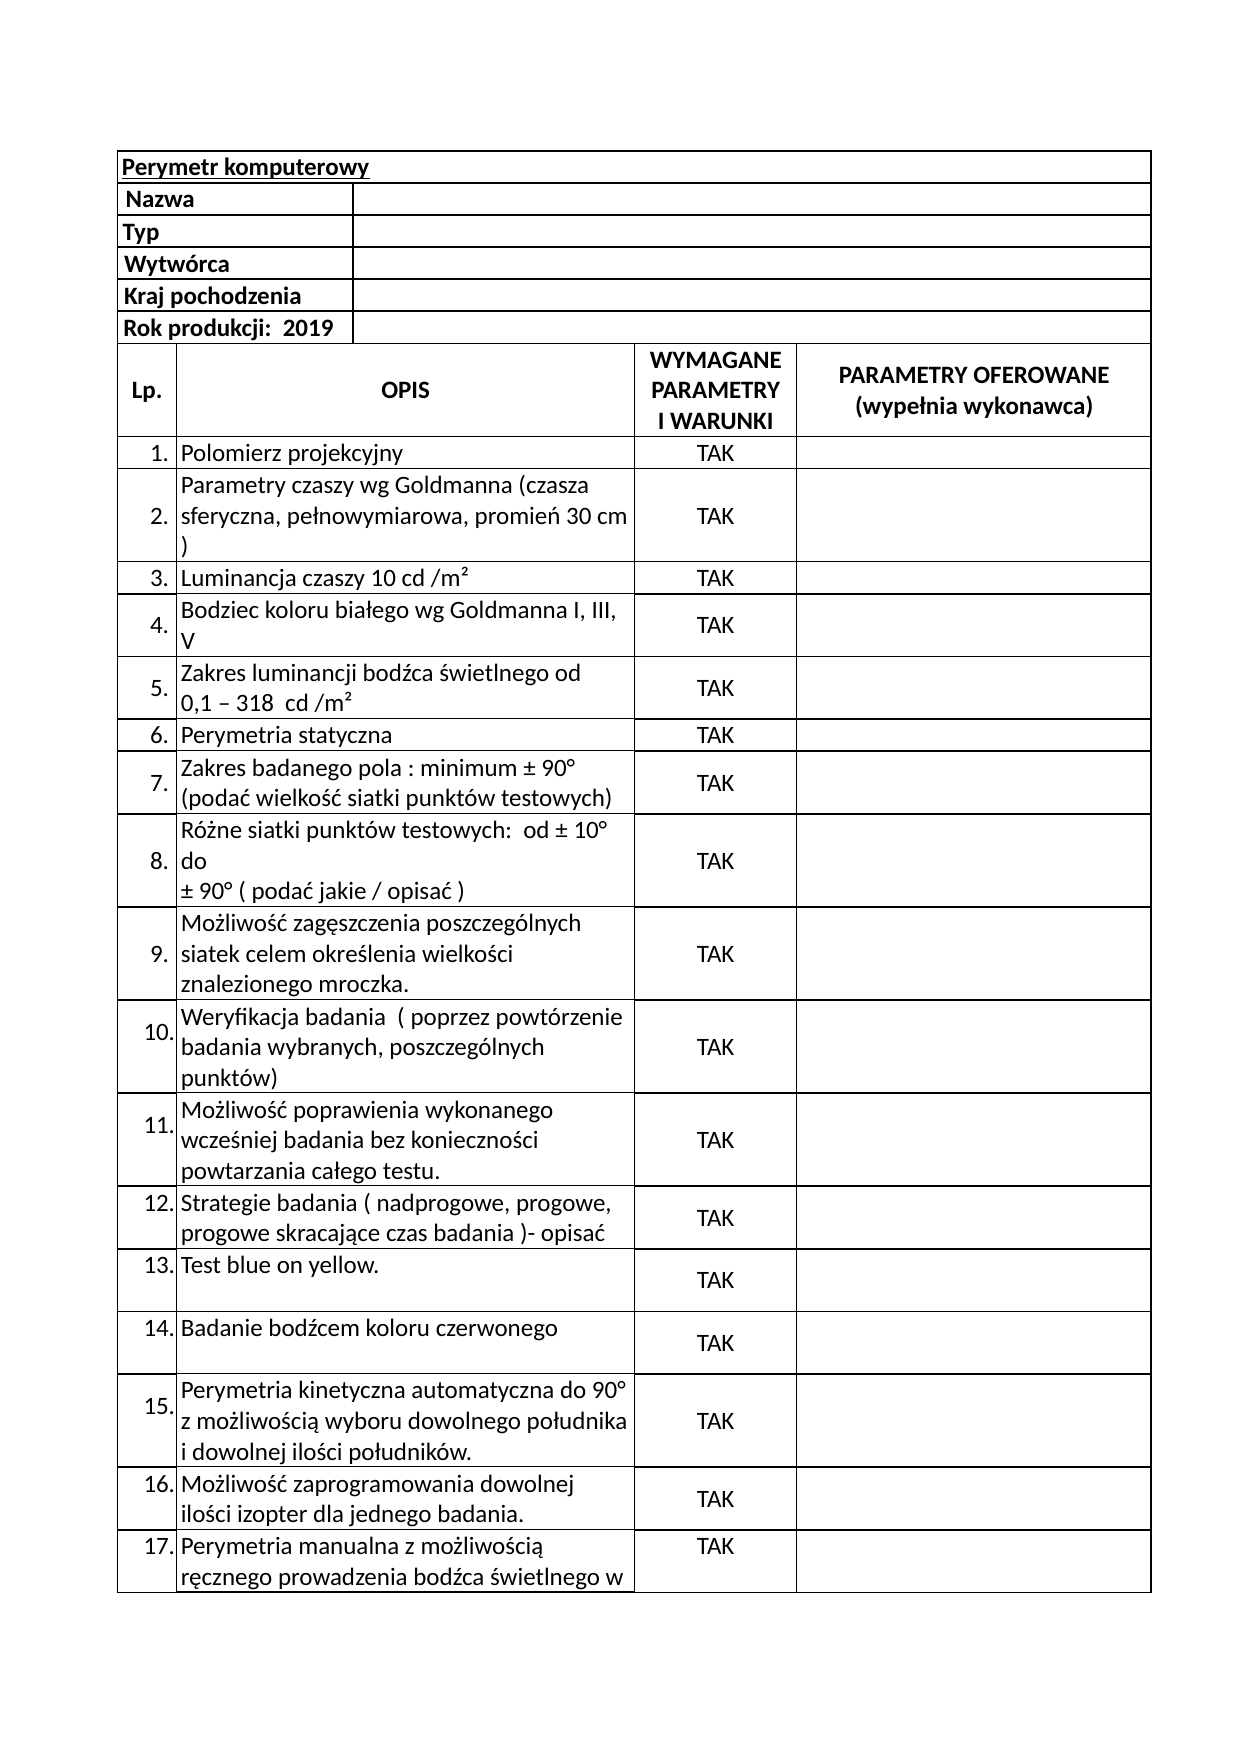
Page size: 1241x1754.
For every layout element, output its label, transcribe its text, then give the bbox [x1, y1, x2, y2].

table_cell Możliwość poprawienia wykonanego wcześniej badania bez konieczności powtarzania całego testu. [177, 1093, 634, 1185]
table_cell [797, 752, 1150, 813]
table_cell [118, 1250, 176, 1311]
table_cell TAK [635, 720, 796, 750]
table_cell Luminancja czaszy 10 cd /m² [177, 562, 634, 593]
table_cell TAK [635, 1094, 796, 1185]
table_cell Test blue on yellow. [177, 1249, 634, 1311]
table_cell [797, 1094, 1150, 1185]
table_cell TAK [635, 595, 796, 656]
table_cell TAK [635, 1312, 796, 1373]
table_cell [118, 815, 176, 906]
table_cell [797, 720, 1150, 750]
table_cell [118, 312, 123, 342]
table_cell [118, 752, 176, 813]
table_cell TAK [635, 908, 796, 999]
table_cell [797, 469, 1150, 561]
table_cell TAK [635, 469, 796, 561]
table_cell TAK [635, 1531, 796, 1591]
table_cell [118, 1312, 176, 1373]
table_cell [118, 908, 176, 999]
table_header Perymetr komputerowy [118, 152, 1150, 182]
table_cell [118, 1531, 176, 1591]
table_cell TAK [635, 1001, 796, 1092]
table_cell TAK [635, 1250, 796, 1311]
table_cell TAK [635, 1187, 796, 1248]
table_cell [797, 1312, 1150, 1373]
table_cell Zakres badanego pola : minimum ± 90° (podać wielkość siatki punktów testowych) [177, 751, 634, 813]
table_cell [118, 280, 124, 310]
table_cell [118, 437, 176, 468]
table_cell [118, 1001, 176, 1092]
table_cell TAK [635, 1468, 796, 1529]
table_cell Możliwość zagęszczenia poszczególnych siatek celem określenia wielkości znalezionego mroczka. [177, 907, 634, 999]
table_cell Różne siatki punktów testowych: od ± 10° do ± 90° ( podać jakie / opisać ) [177, 814, 634, 906]
table_cell PARAMETRY OFEROWANE (wypełnia wykonawca) [797, 344, 1150, 436]
table_cell [797, 657, 1150, 718]
table_cell [797, 437, 1150, 468]
table_cell [118, 1468, 176, 1529]
table_cell OPIS [177, 344, 634, 436]
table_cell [177, 1530, 634, 1591]
table_cell [118, 1375, 176, 1466]
table_cell TAK [635, 437, 796, 468]
table_cell Strategie badania ( nadprogowe, progowe, progowe skracające czas badania )- opisać [177, 1186, 634, 1248]
table_cell Perymetria kinetyczna automatyczna do 90° z możliwością wyboru dowolnego południka i dowolnej ilości południków. [177, 1374, 634, 1466]
table_cell [797, 1531, 1150, 1591]
table_cell [797, 815, 1150, 906]
table_cell Perymetria statyczna [177, 719, 634, 750]
table_cell WYMAGANE PARAMETRY I WARUNKI [635, 344, 796, 436]
table_cell Zakres luminancji bodźca świetlnego od 0,1 – 318 cd /m² [177, 657, 634, 718]
table_cell Weryfikacja badania ( poprzez powtórzenie badania wybranych, poszczególnych punktów) [177, 1000, 634, 1092]
table_cell [797, 595, 1150, 656]
table_cell [118, 562, 176, 593]
table_cell [118, 720, 176, 750]
table_cell TAK [635, 752, 796, 813]
table_cell [118, 469, 176, 561]
table_cell [118, 1187, 176, 1248]
table_cell [118, 595, 176, 656]
table_cell Polomierz projekcyjny [177, 437, 634, 468]
table_cell Możliwość zaprogramowania dowolnej ilości izopter dla jednego badania. [177, 1467, 634, 1529]
table_cell Badanie bodźcem koloru czerwonego [177, 1312, 634, 1373]
table_cell [797, 1250, 1150, 1311]
table_cell Bodziec koloru białego wg Goldmanna I, III, V [177, 594, 634, 656]
table_cell TAK [635, 657, 796, 718]
table_cell TAK [635, 562, 796, 593]
table_cell [797, 1468, 1150, 1529]
table_cell [118, 1094, 176, 1185]
table_cell [118, 657, 176, 718]
table_cell [797, 562, 1150, 593]
table_cell [797, 1001, 1150, 1092]
table_cell Lp. [118, 344, 176, 436]
table_cell TAK [635, 1375, 796, 1466]
table_cell TAK [635, 815, 796, 906]
table_cell Parametry czaszy wg Goldmanna (czasza sferyczna, pełnowymiarowa, promień ) [177, 469, 634, 561]
table_cell [797, 1187, 1150, 1248]
table_cell [797, 1375, 1150, 1466]
table_cell [797, 908, 1150, 999]
